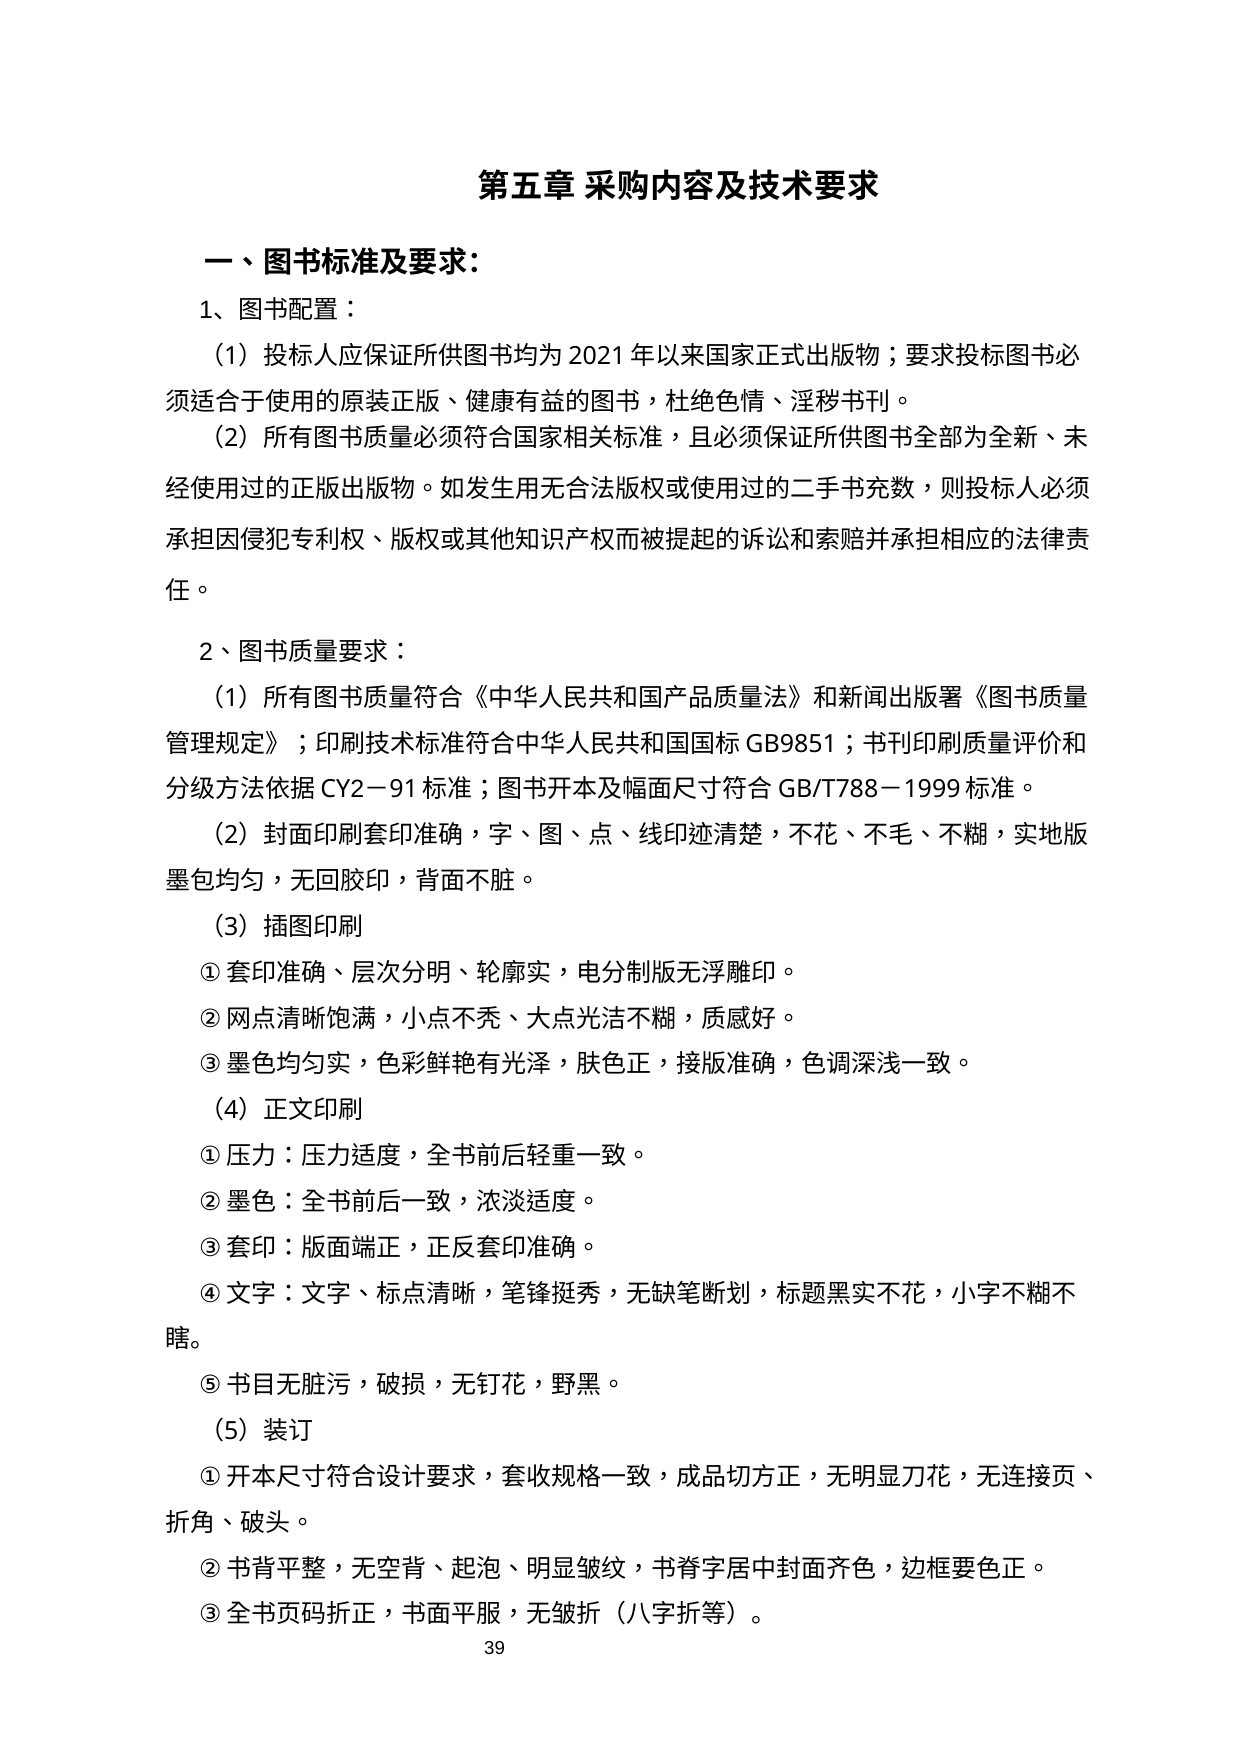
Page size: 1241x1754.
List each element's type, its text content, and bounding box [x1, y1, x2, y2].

text 2、图书质量要求： [165, 624, 1103, 669]
text ⑤书目无脏污，破损，无钉花，野黑。 [165, 1357, 1103, 1403]
text （3）插图印刷 [165, 899, 1103, 944]
text （1）投标人应保证所供图书均为2021年以来国家正式出版物；要求投标图书必须适合于使用的原装正版、健康有益的图书，杜绝色情、淫秽书刊。 [165, 328, 1103, 419]
text ③墨色均匀实，色彩鲜艳有光泽，肤色正，接版准确，色调深浅一致。 [165, 1036, 1103, 1082]
text ③套印：版面端正，正反套印准确。 [165, 1219, 1103, 1265]
text 1、图书配置： [165, 282, 1103, 328]
text （4）正文印刷 [165, 1082, 1103, 1128]
text ④文字：文字、标点清晰，笔锋挺秀，无缺笔断划，标题黑实不花，小字不糊不瞎。 [165, 1265, 1103, 1357]
text （2）所有图书质量必须符合国家相关标准，且必须保证所供图书全部为全新、未经使用过的正版出版物。如发生用无合法版权或使用过的二手书充数，则投标人必须承担因侵犯专利权、版权或其他知识产权而被提起的诉讼和索赔并承担相应的法律责任。 [165, 419, 1103, 607]
text ①套印准确、层次分明、轮廓实，电分制版无浮雕印。 [165, 944, 1103, 990]
text 第五章 采购内容及技术要求 [477, 163, 1103, 207]
text ②墨色：全书前后一致，浓淡适度。 [165, 1174, 1103, 1219]
text （1）所有图书质量符合《中华人民共和国产品质量法》和新闻出版署《图书质量管理规定》；印刷技术标准符合中华人民共和国国标GB9851；书刊印刷质量评价和分级方法依据CY2－91标准；图书开本及幅面尺寸符合GB/T788－1999标准。 [165, 669, 1103, 807]
text 一、图书标准及要求： [165, 236, 1103, 282]
text ①压力：压力适度，全书前后轻重一致。 [165, 1128, 1103, 1174]
text ①开本尺寸符合设计要求，套收规格一致，成品切方正，无明显刀花，无连接页、折角、破头。 [165, 1449, 1103, 1540]
text （5）装订 [165, 1403, 1103, 1449]
text ②书背平整，无空背、起泡、明显皱纹，书脊字居中封面齐色，边框要色正。 [165, 1540, 1103, 1586]
text ③全书页码折正，书面平服，无皱折（八字折等）。 [165, 1586, 1103, 1632]
text （2）封面印刷套印准确，字、图、点、线印迹清楚，不花、不毛、不糊，实地版墨包均匀，无回胶印，背面不脏。 [165, 807, 1103, 899]
text ②网点清晰饱满，小点不秃、大点光洁不糊，质感好。 [165, 990, 1103, 1036]
